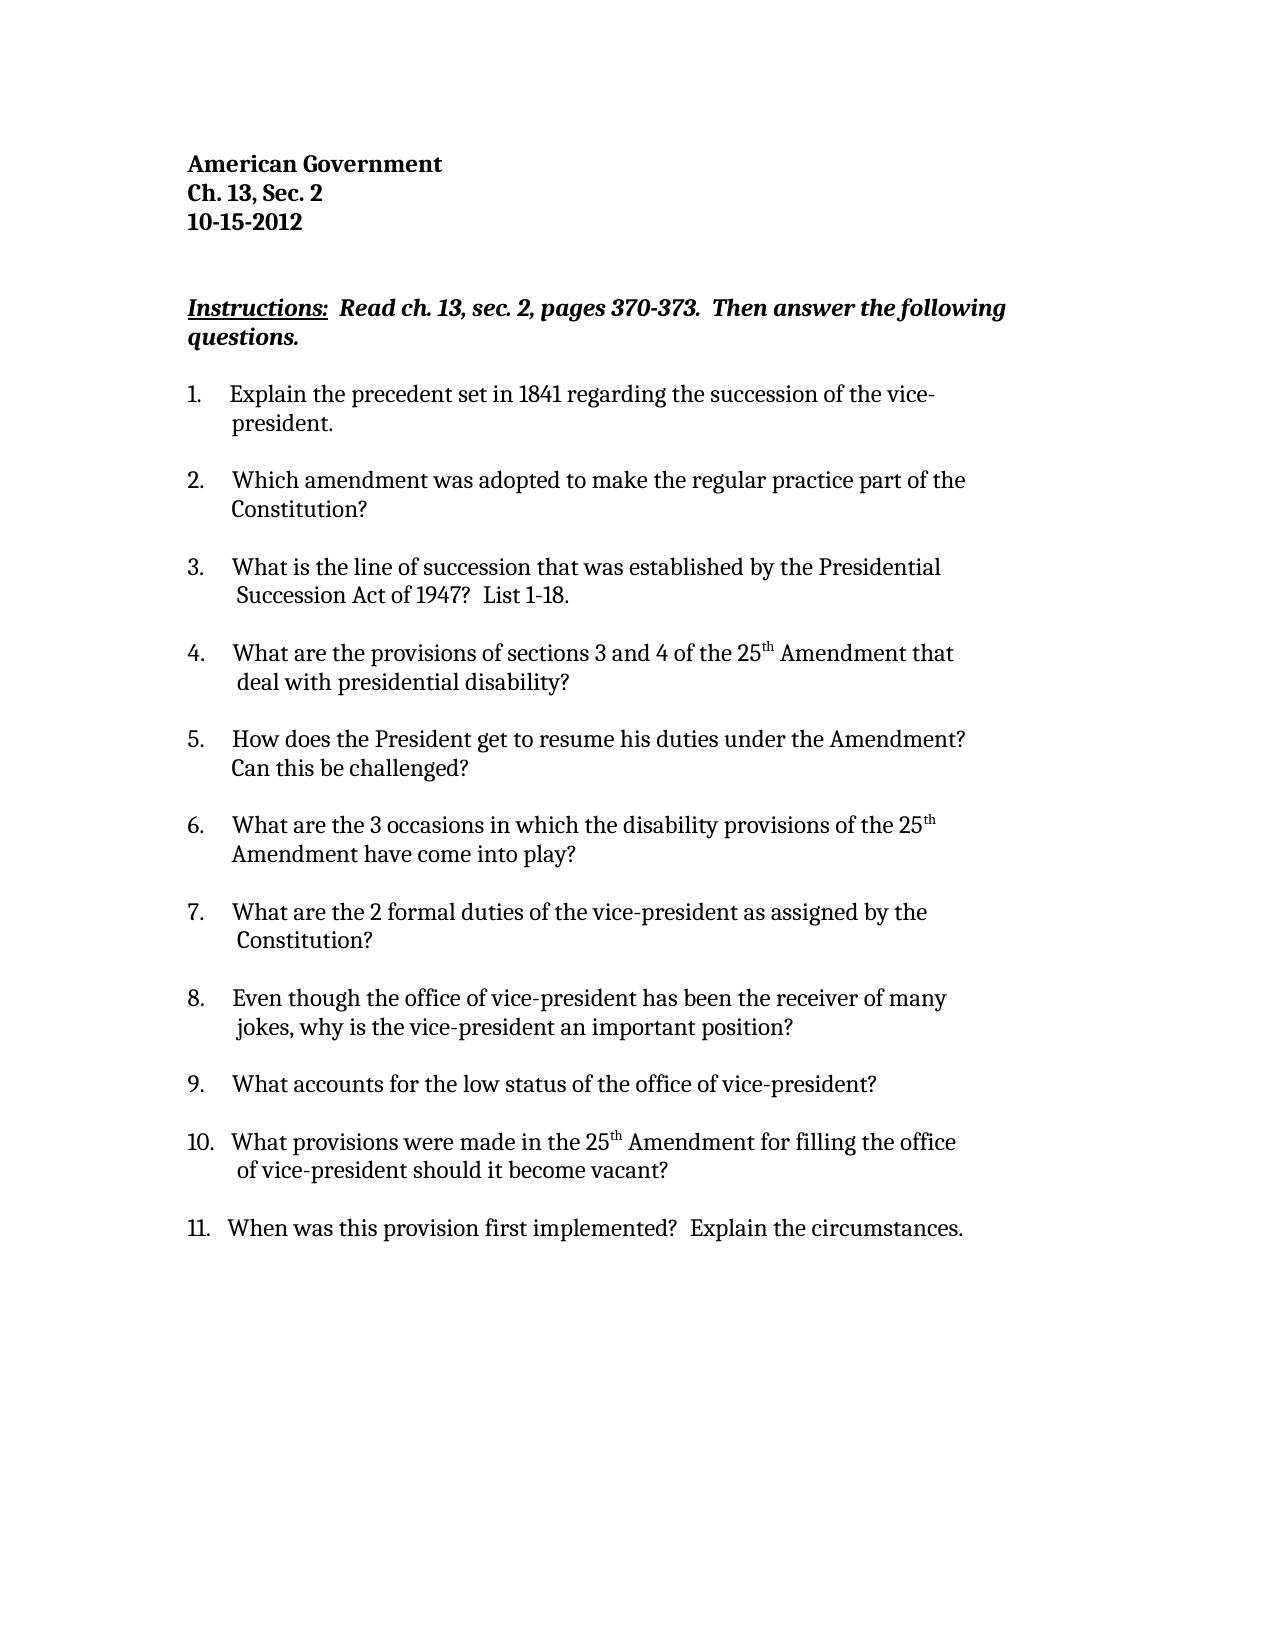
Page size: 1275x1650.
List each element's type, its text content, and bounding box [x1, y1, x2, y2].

text 8. Even though the office of vice-president has been the receiver of many [187, 984, 1087, 1012]
text Instructions: Read ch. 13, sec. 2, pages 370-373. Then answer the following questions. [187, 294, 1087, 351]
text Amendment have come into play? [187, 840, 1087, 869]
text of vice-president should it become vacant? [187, 1156, 1087, 1185]
text Can this be challenged? [187, 754, 1087, 782]
text 10-15-2012 [187, 207, 1087, 236]
text 6. What are the 3 occasions in which the disability provisions of the 25th [187, 811, 1087, 840]
text 1. Explain the precedent set in 1841 regarding the succession of the vice- [187, 380, 1087, 409]
text 2. Which amendment was adopted to make the regular practice part of the [187, 466, 1087, 495]
text 7. What are the 2 formal duties of the vice-president as assigned by the [187, 897, 1087, 926]
text 10. What provisions were made in the 25th Amendment for filling the office [187, 1127, 1087, 1156]
text Constitution? [187, 495, 1087, 524]
text 11. When was this provision first implemented? Explain the circumstances. [187, 1214, 1087, 1242]
text 5. How does the President get to resume his duties under the Amendment? [187, 725, 1087, 754]
text 4. What are the provisions of sections 3 and 4 of the 25th Amendment that [187, 639, 1087, 667]
text deal with presidential disability? [187, 667, 1087, 696]
text 3. What is the line of succession that was established by the Presidential [187, 552, 1087, 581]
text American Government [187, 150, 1087, 179]
text 9. What accounts for the low status of the office of vice-president? [187, 1070, 1087, 1099]
text Constitution? [187, 926, 1087, 955]
text Succession Act of 1947? List 1-18. [187, 581, 1087, 610]
text president. [187, 409, 1087, 437]
text Ch. 13, Sec. 2 [187, 179, 1087, 207]
text jokes, why is the vice-president an important position? [187, 1012, 1087, 1041]
